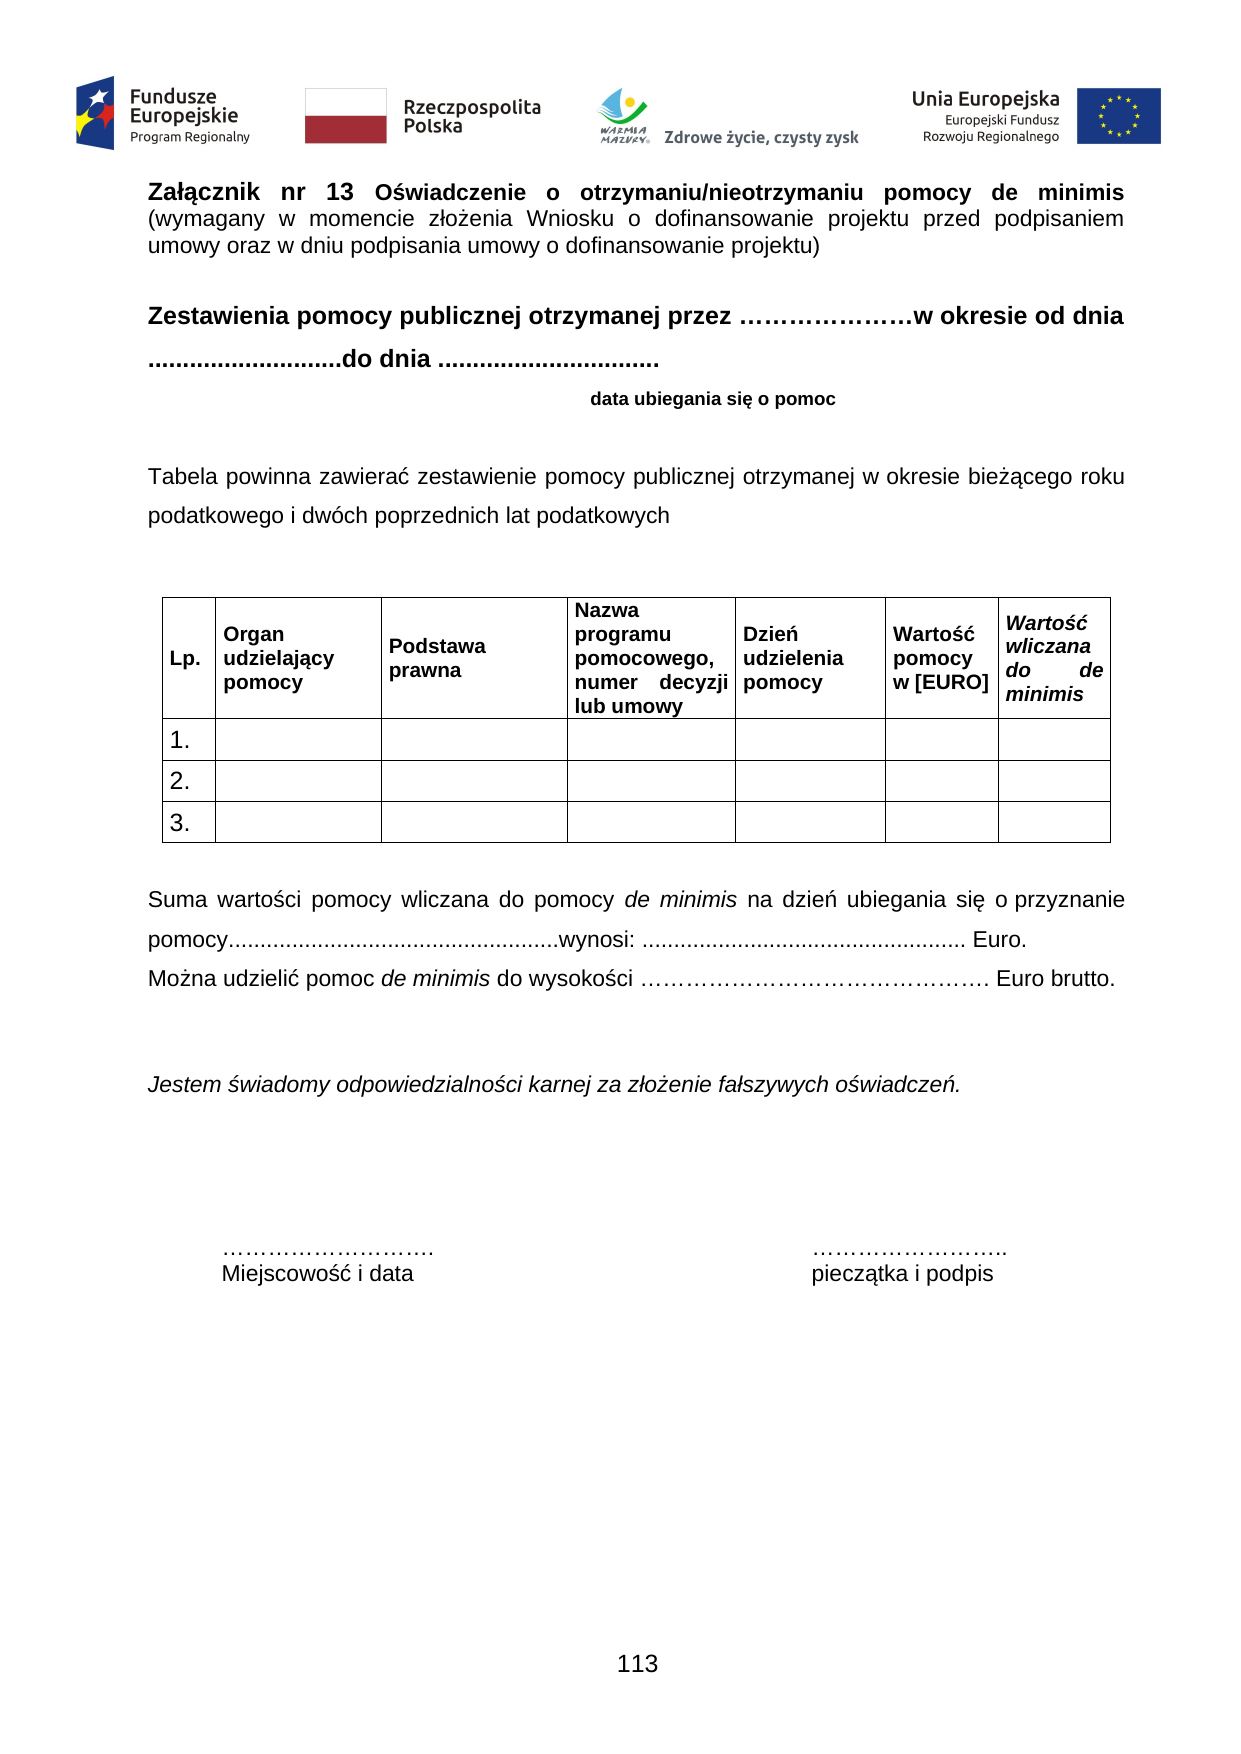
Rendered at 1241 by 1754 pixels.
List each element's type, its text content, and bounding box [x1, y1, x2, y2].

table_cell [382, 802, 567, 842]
text data ubiegania się o pomoc [221, 387, 1125, 409]
text Suma wartości pomocy wliczana do pomocy de minimis na dzień ubiegania się o przyznanie pomocy....................................................wynosi: ................................................... Euro. [148, 886, 1125, 952]
text Zestawienia pomocy publicznej otrzymanej przez …………………w okresie od dnia ............................do dnia ................................ [148, 301, 1125, 373]
text Miejscowość i data pieczątka i podpis [148, 1260, 1125, 1286]
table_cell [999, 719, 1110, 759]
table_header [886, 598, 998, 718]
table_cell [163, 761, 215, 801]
text Jestem świadomy odpowiedzialności karnej za złożenie fałszywych oświadczeń. [148, 1071, 1125, 1097]
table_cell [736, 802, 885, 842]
picture [35, 55, 1198, 168]
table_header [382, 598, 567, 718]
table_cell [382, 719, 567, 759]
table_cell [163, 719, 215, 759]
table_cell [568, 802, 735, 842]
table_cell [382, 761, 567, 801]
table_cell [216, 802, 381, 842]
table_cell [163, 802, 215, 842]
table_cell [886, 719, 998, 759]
text Można udzielić pomoc de minimis do wysokości ………………………………………. Euro brutto. [148, 965, 1125, 992]
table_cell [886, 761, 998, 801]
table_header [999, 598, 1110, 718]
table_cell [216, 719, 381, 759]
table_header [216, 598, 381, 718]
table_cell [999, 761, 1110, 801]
text Załącznik nr 13 Oświadczenie o otrzymaniu/nieotrzymaniu pomocy de minimis (wymagany w momencie złożenia Wniosku o dofinansowanie projektu przed podpisaniem umowy oraz w dniu podpisania umowy o dofinansowanie projektu) [148, 168, 1125, 258]
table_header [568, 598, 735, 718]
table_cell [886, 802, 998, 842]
text ………………………. …………………….. [148, 1234, 1125, 1260]
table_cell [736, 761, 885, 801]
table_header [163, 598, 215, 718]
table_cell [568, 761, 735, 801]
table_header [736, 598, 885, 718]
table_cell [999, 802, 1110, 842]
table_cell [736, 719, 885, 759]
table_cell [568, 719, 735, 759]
text Tabela powinna zawierać zestawienie pomocy publicznej otrzymanej w okresie bieżącego roku podatkowego i dwóch poprzednich lat podatkowych [148, 463, 1125, 528]
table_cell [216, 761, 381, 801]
